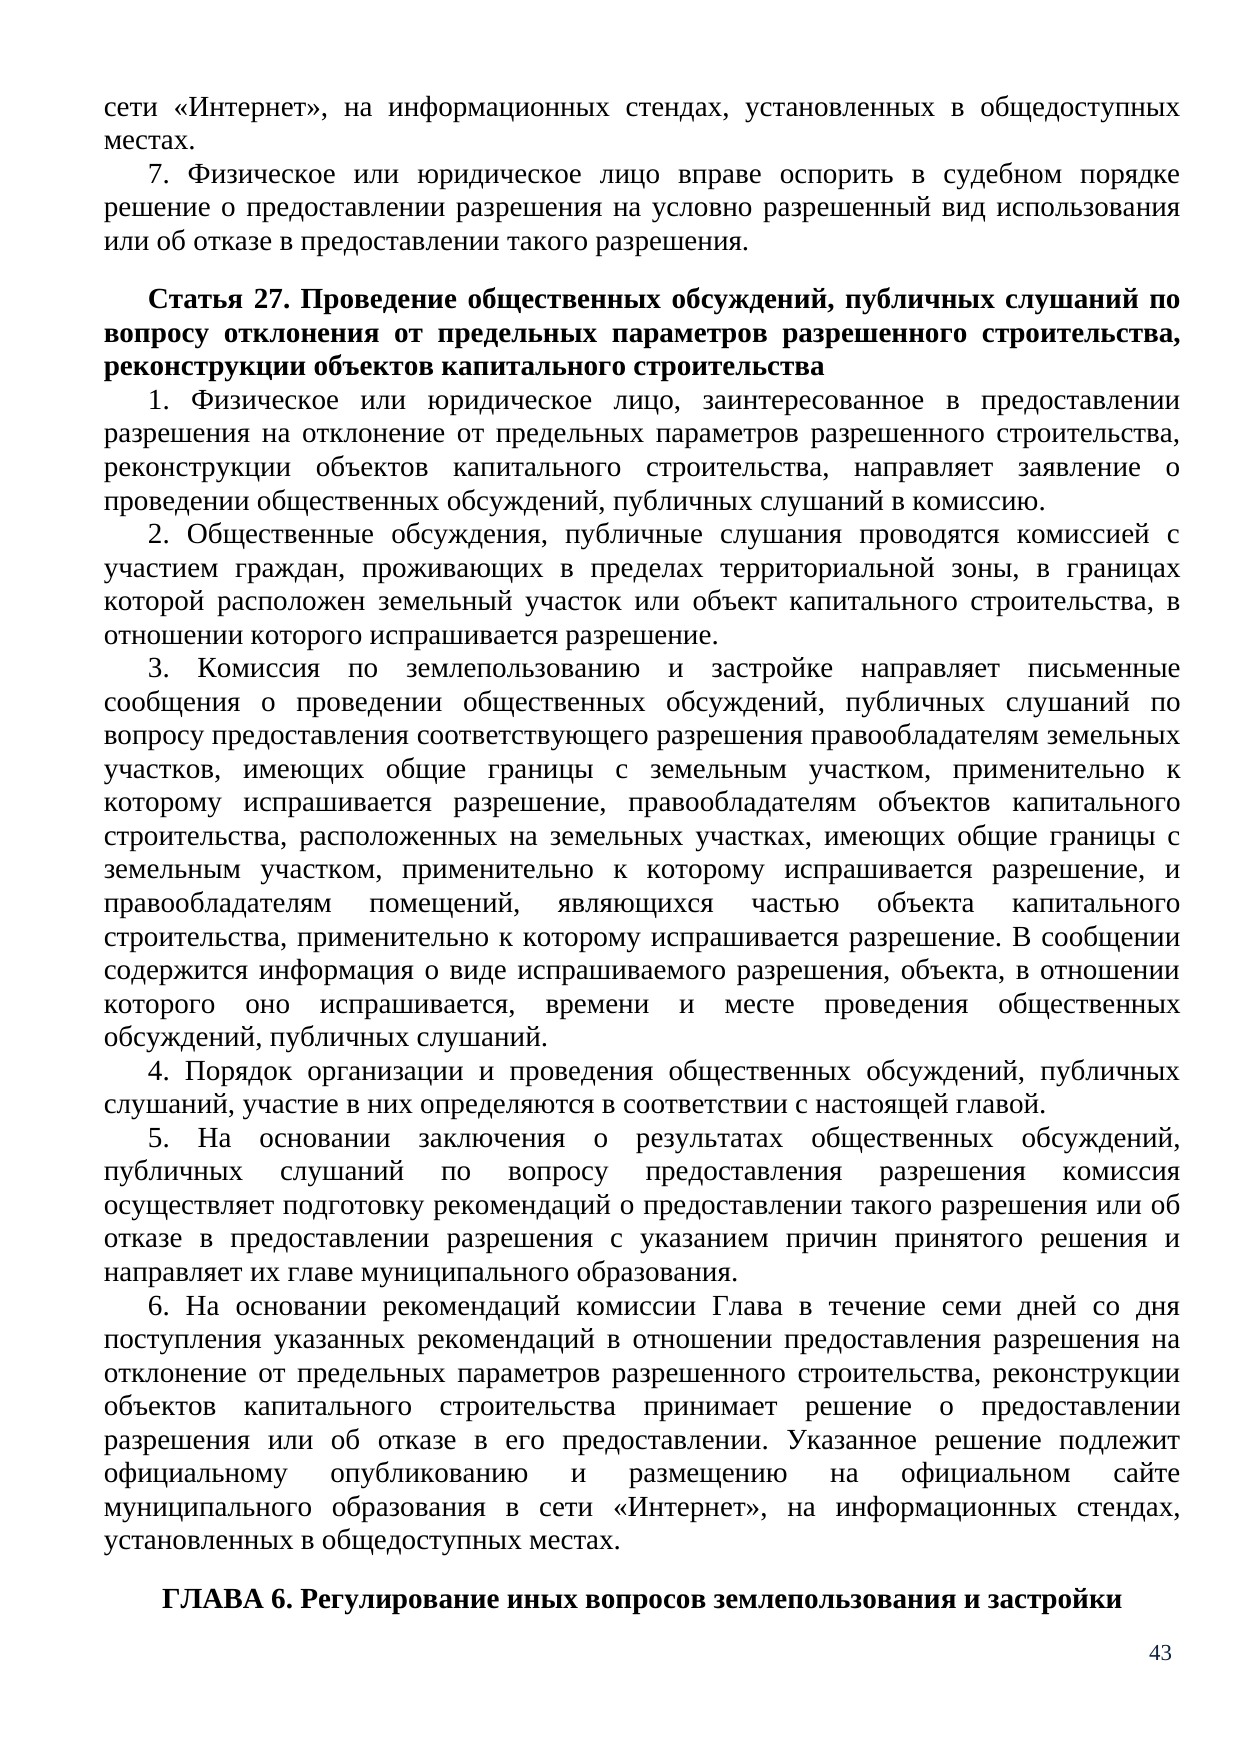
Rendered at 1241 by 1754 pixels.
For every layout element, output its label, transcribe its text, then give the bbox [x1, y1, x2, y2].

text 7. Физическое или юридическое лицо вправе оспорить в судебном порядке решение о предоставлении разрешения на условно разрешенный вид использования или об отказе в предоставлении такого разрешения. [103, 156, 1181, 256]
text 1. Физическое или юридическое лицо, заинтересованное в предоставлении разрешения на отклонение от предельных параметров разрешенного строительства, реконструкции объектов капитального строительства, направляет заявление о проведении общественных обсуждений, публичных слушаний в комиссию. [103, 382, 1181, 516]
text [103, 89, 1181, 156]
text 2. Общественные обсуждения, публичные слушания проводятся комиссией с участием граждан, проживающих в пределах территориальной зоны, в границах которой расположен земельный участок или объект капитального строительства, в отношении которого испрашивается разрешение. [103, 516, 1181, 650]
text ГЛАВА 6. Регулирование иных вопросов землепользования и застройки [103, 1581, 1181, 1614]
text 5. На основании заключения о результатах общественных обсуждений, публичных слушаний по вопросу предоставления разрешения комиссия осуществляет подготовку рекомендаций о предоставлении такого разрешения или об отказе в предоставлении разрешения с указанием причин принятого решения и направляет их главе муниципального образования. [103, 1120, 1181, 1288]
text Статья 27. Проведение общественных обсуждений, публичных слушаний по вопросу отклонения от предельных параметров разрешенного строительства, реконструкции объектов капитального строительства [103, 281, 1181, 382]
text 3. Комиссия по землепользованию и застройке направляет письменные сообщения о проведении общественных обсуждений, публичных слушаний по вопросу предоставления соответствующего разрешения правообладателям земельных участков, имеющих общие границы с земельным участком, применительно к которому испрашивается разрешение, правообладателям объектов капитального строительства, расположенных на земельных участках, имеющих общие границы с земельным участком, применительно к которому испрашивается разрешение, и правообладателям помещений, являющихся частью объекта капитального строительства, применительно к которому испрашивается разрешение. В сообщении содержится информация о виде испрашиваемого разрешения, объекта, в отношении которого оно испрашивается, времени и месте проведения общественных обсуждений, публичных слушаний. [103, 650, 1181, 1053]
text 4. Порядок организации и проведения общественных обсуждений, публичных слушаний, участие в них определяются в соответствии с настоящей главой. [103, 1053, 1181, 1120]
text 6. На основании рекомендаций комиссии Глава в течение семи дней со дня поступления указанных рекомендаций в отношении предоставления разрешения на отклонение от предельных параметров разрешенного строительства, реконструкции объектов капитального строительства принимает решение о предоставлении разрешения или об отказе в его предоставлении. Указанное решение подлежит официальному опубликованию и размещению на официальном сайте муниципального образования в сети «Интернет», на информационных стендах, установленных в общедоступных местах. [103, 1288, 1181, 1556]
